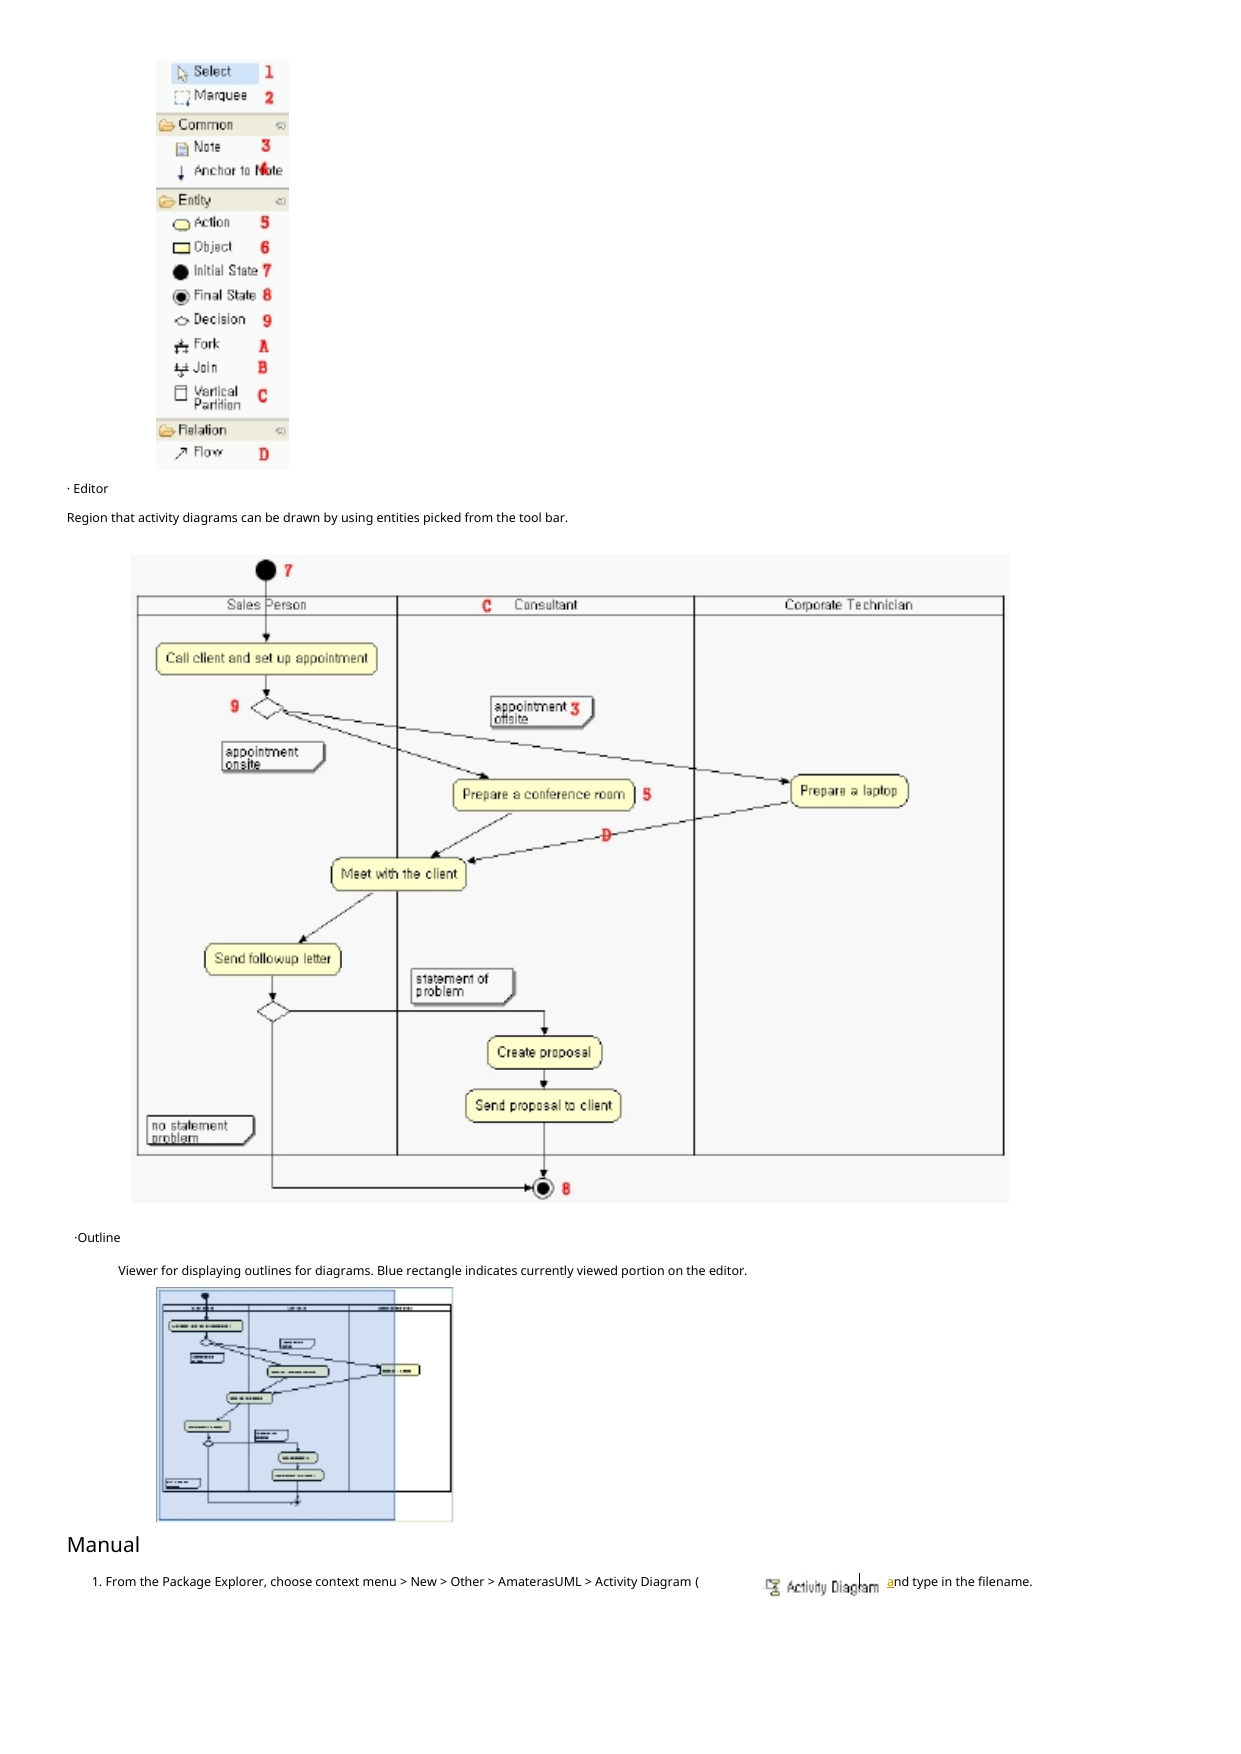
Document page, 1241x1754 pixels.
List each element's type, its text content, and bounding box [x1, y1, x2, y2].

text 1. From the Package Explorer, choose context menu > New > Other > AmaterasUML > Activity Diagram ( [92, 1573, 760, 1589]
text ) nd type in the filename. [885, 1573, 1240, 1589]
picture [156, 58, 289, 470]
text ·Outline [74, 1216, 1240, 1249]
text Region that activity diagrams can be drawn by using entities picked from the tool bar. [67, 496, 1240, 529]
picture [156, 1287, 455, 1524]
text · Editor [67, 483, 1240, 496]
text Viewer for displaying outlines for diagrams. Blue rectangle indicates currently viewed portion on the editor. [118, 1249, 1240, 1282]
picture [131, 552, 1011, 1203]
picture [760, 1571, 885, 1598]
text Manual [67, 1536, 1240, 1556]
